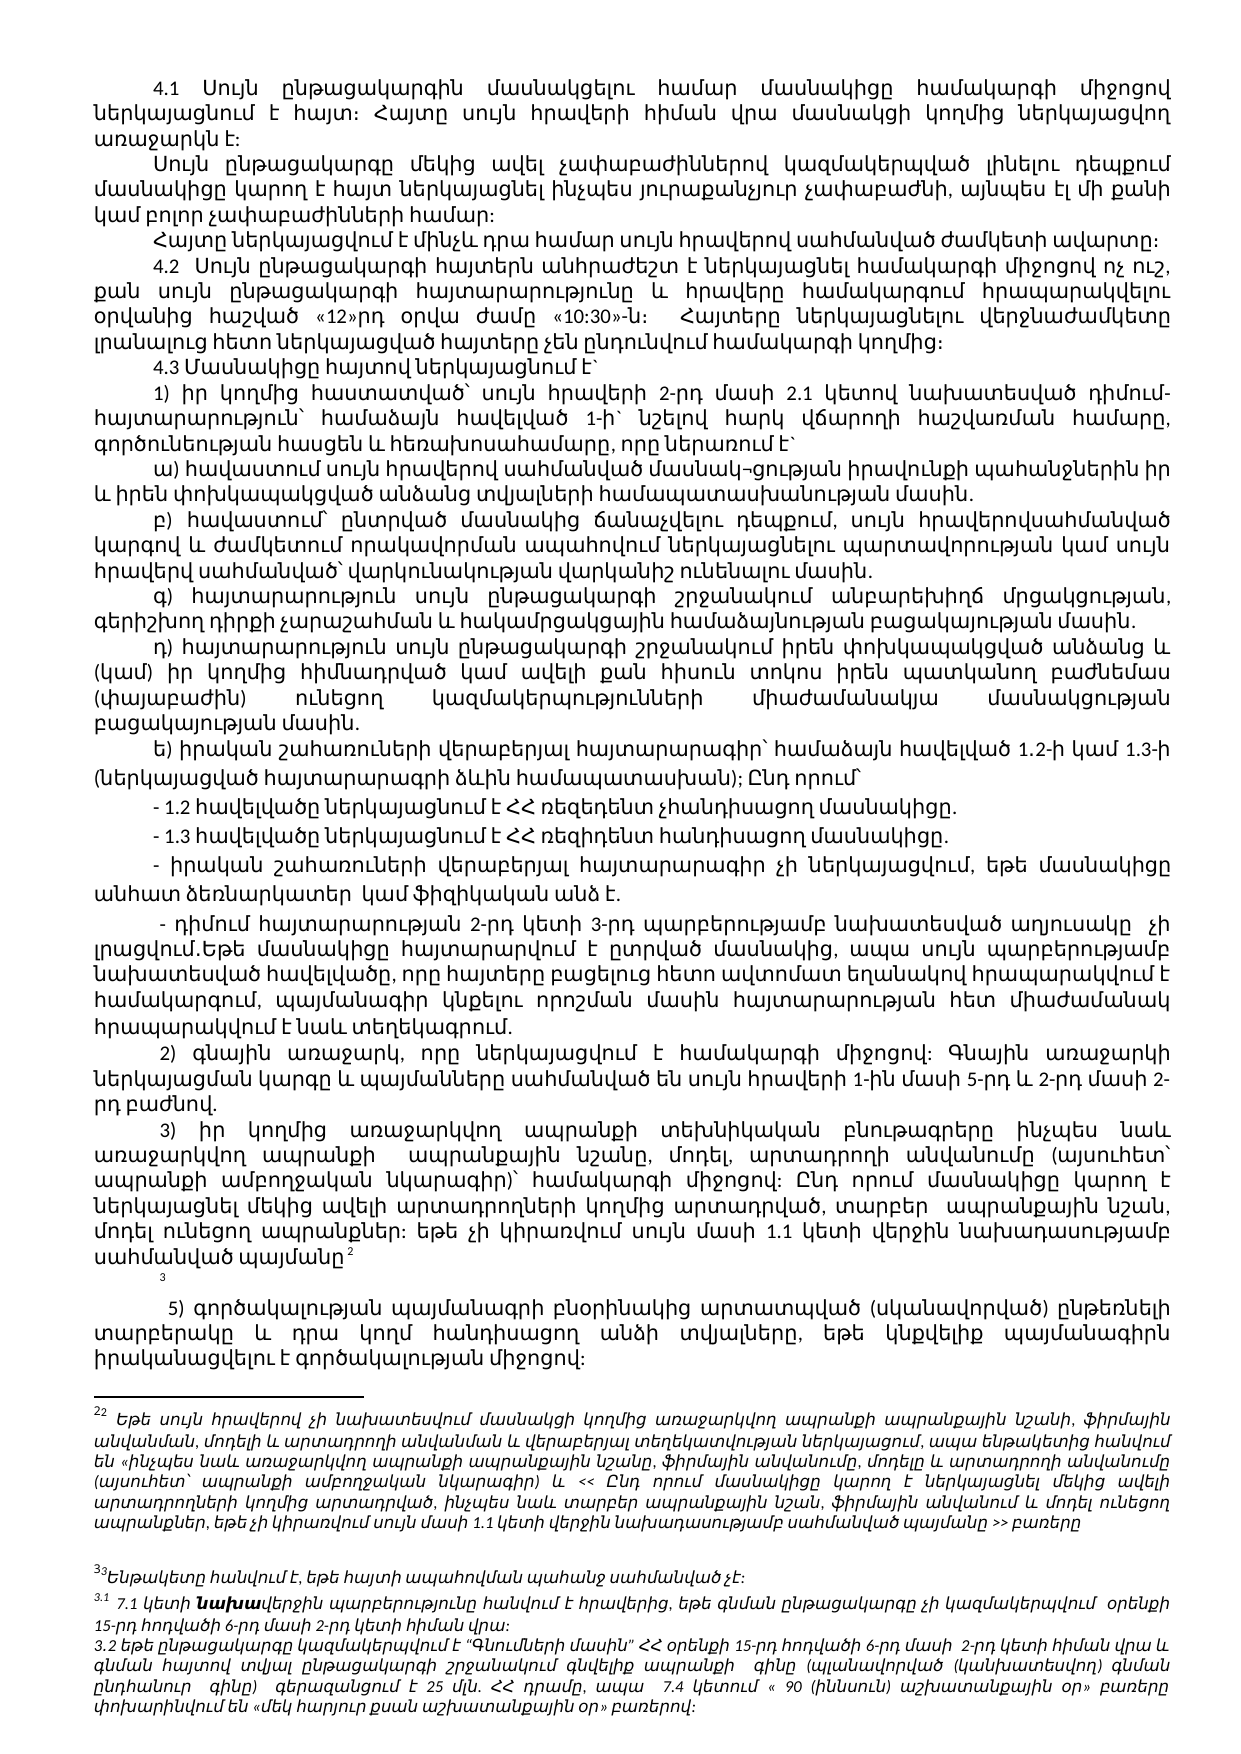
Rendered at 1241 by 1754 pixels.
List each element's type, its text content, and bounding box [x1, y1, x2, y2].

text 2) գնային առաջարկ, որը ներկայացվում է համակարգի միջոցով: Գնային առաջարկի ներկայացման կարգը և պայմանները սահմանված են սույն հրավերի 1-ին մասի 5-րդ և 2-րդ մասի 2-րդ բաժնով. [94, 1041, 1171, 1117]
text 5) գործակալության պայմանագրի բնօրինակից արտատպված (սկանավորված) ընթեռնելի տարբերակը և դրա կողմ հանդիսացող անձի տվյալները, եթե կնքվելիք պայմանագիրն իրականացվելու է գործակալության միջոցով: [94, 1295, 1171, 1371]
text - 1.2 հավելվածը ներկայացնում է ՀՀ ռեզեդենտ չհանդիսացող մասնակիցը. [94, 794, 1171, 819]
text Հայտը ներկայացվում է մինչև դրա համար սույն հրավերով սահմանված ժամկետի ավարտը։ [94, 227, 1171, 253]
text 4.2 Սույն ընթացակարգի հայտերն անհրաժեշտ է ներկայացնել համակարգի միջոցով ոչ ուշ, քան սույն ընթացակարգի հայտարարությունը և հրավերը համակարգում հրապարակվելու օրվանից հաշված «12»րդ օրվա ժամը «10:30»-ն։ Հայտերը ներկայացնելու վերջնաժամկետը լրանալուց հետո ներկայացված հայտերը չեն ընդունվում համակարգի կողմից։ [94, 253, 1171, 354]
text 4.3 Մասնակիցը հայտով ներկայացնում է` [94, 354, 1171, 380]
text գ) հայտարարություն սույն ընթացակարգի շրջանակում անբարեխիղճ մրցակցության, գերիշխող դիրքի չարաշահման և հակամրցակցային համաձայնության բացակայության մասին. [94, 583, 1171, 634]
text 4.1 Սույն ընթացակարգին մասնակցելու համար մասնակիցը համակարգի միջոցով ներկայացնում է հայտ։ Հայտը սույն հրավերի հիման վրա մասնակցի կողմից ներկայացվող առաջարկն է: [94, 75, 1171, 151]
text ա) հավաստում սույն հրավերով սահմանված մասնակ¬ցության իրավունքի պահանջներին իր և իրեն փոխկապակցված անձանց տվյալների համապատասխանության մասին. [94, 456, 1171, 507]
text 3) իր կողմից առաջարկվող ապրանքի տեխնիկական բնութագրերը ինչպես նաև առաջարկվող ապրանքի ապրանքային նշանը, մոդել, արտադրողի անվանումը (այսուհետ՝ ապրանքի ամբողջական նկարագիր)՝ համակարգի միջոցով: Ընդ որում մասնակիցը կարող է ներկայացնել մեկից ավելի արտադրողների կողմից արտադրված, տարբեր ապրանքային նշան, մոդել ունեցող ապրանքներ: եթե չի կիրառվում սույն մասի 1.1 կետի վերջին նախադասությամբ սահմանված պայմանը 2 [94, 1117, 1171, 1269]
text - դիմում հայտարարության 2-րդ կետի 3-րդ պարբերությամբ նախատեսված աղյուսակը չի լրացվում․Եթե մասնակիցը հայտարարվում է ըտրված մասնակից, ապա սույն պարբերությամբ նախատեսված հավելվածը, որը հայտերը բացելուց հետո ավտոմատ եղանակով հրապարակվում է համակարգում, պայմանագիր կնքելու որոշման մասին հայտարարության հետ միաժամանակ հրապարակվում է նաև տեղեկագրում. [94, 911, 1171, 1041]
text Սույն ընթացակարգը մեկից ավել չափաբաժիններով կազմակերպված լինելու դեպքում մասնակիցը կարող է հայտ ներկայացնել ինչպես յուրաքանչյուր չափաբաժնի, այնպես էլ մի քանի կամ բոլոր չափաբաժինների համար: [94, 151, 1171, 227]
text - իրական շահառուների վերաբերյալ հայտարարագիր չի ներկայացվում, եթե մասնակիցը անհատ ձեռնարկատեր կամ ֆիզիկական անձ է. [94, 852, 1171, 907]
text դ) հայտարարություն սույն ընթացակարգի շրջանակում իրեն փոխկապակցված անձանց և (կամ) իր կողմից հիմնադրված կամ ավելի քան հիսուն տոկոս իրեն պատկանող բաժնեմաս (փայաբաժին) ունեցող կազմակերպությունների միաժամանակյա մասնակցության բացակայության մասին. [94, 634, 1171, 736]
text 1) իր կողմից հաստատված՝ սույն հրավերի 2-րդ մասի 2.1 կետով նախատեսված դիմում-հայտարարություն՝ համաձայն հավելված 1-ի` նշելով հարկ վճարողի հաշվառման համարը, գործունեության հասցեն և հեռախոսահամարը, որը ներառում է` [94, 380, 1171, 456]
text - 1.3 հավելվածը ներկայացնում է ՀՀ ռեզիդենտ հանդիսացող մասնակիցը. [94, 823, 1171, 849]
text 3 [94, 1269, 1171, 1295]
text բ) հավաստում՝ ընտրված մասնակից ճանաչվելու դեպքում, սույն հրավերովսահմանված կարգով և ժամկետում որակավորման ապահովում ներկայացնելու պարտավորության կամ սույն հրավերվ սահմանված՝ վարկունակության վարկանիշ ունենալու մասին. [94, 507, 1171, 583]
text ե) իրական շահառուների վերաբերյալ հայտարարագիր՝ համաձայն հավելված 1․2-ի կամ 1.3-ի (ներկայացված հայտարարագրի ձևին համապատասխան); Ընդ որում՝ [94, 736, 1171, 790]
